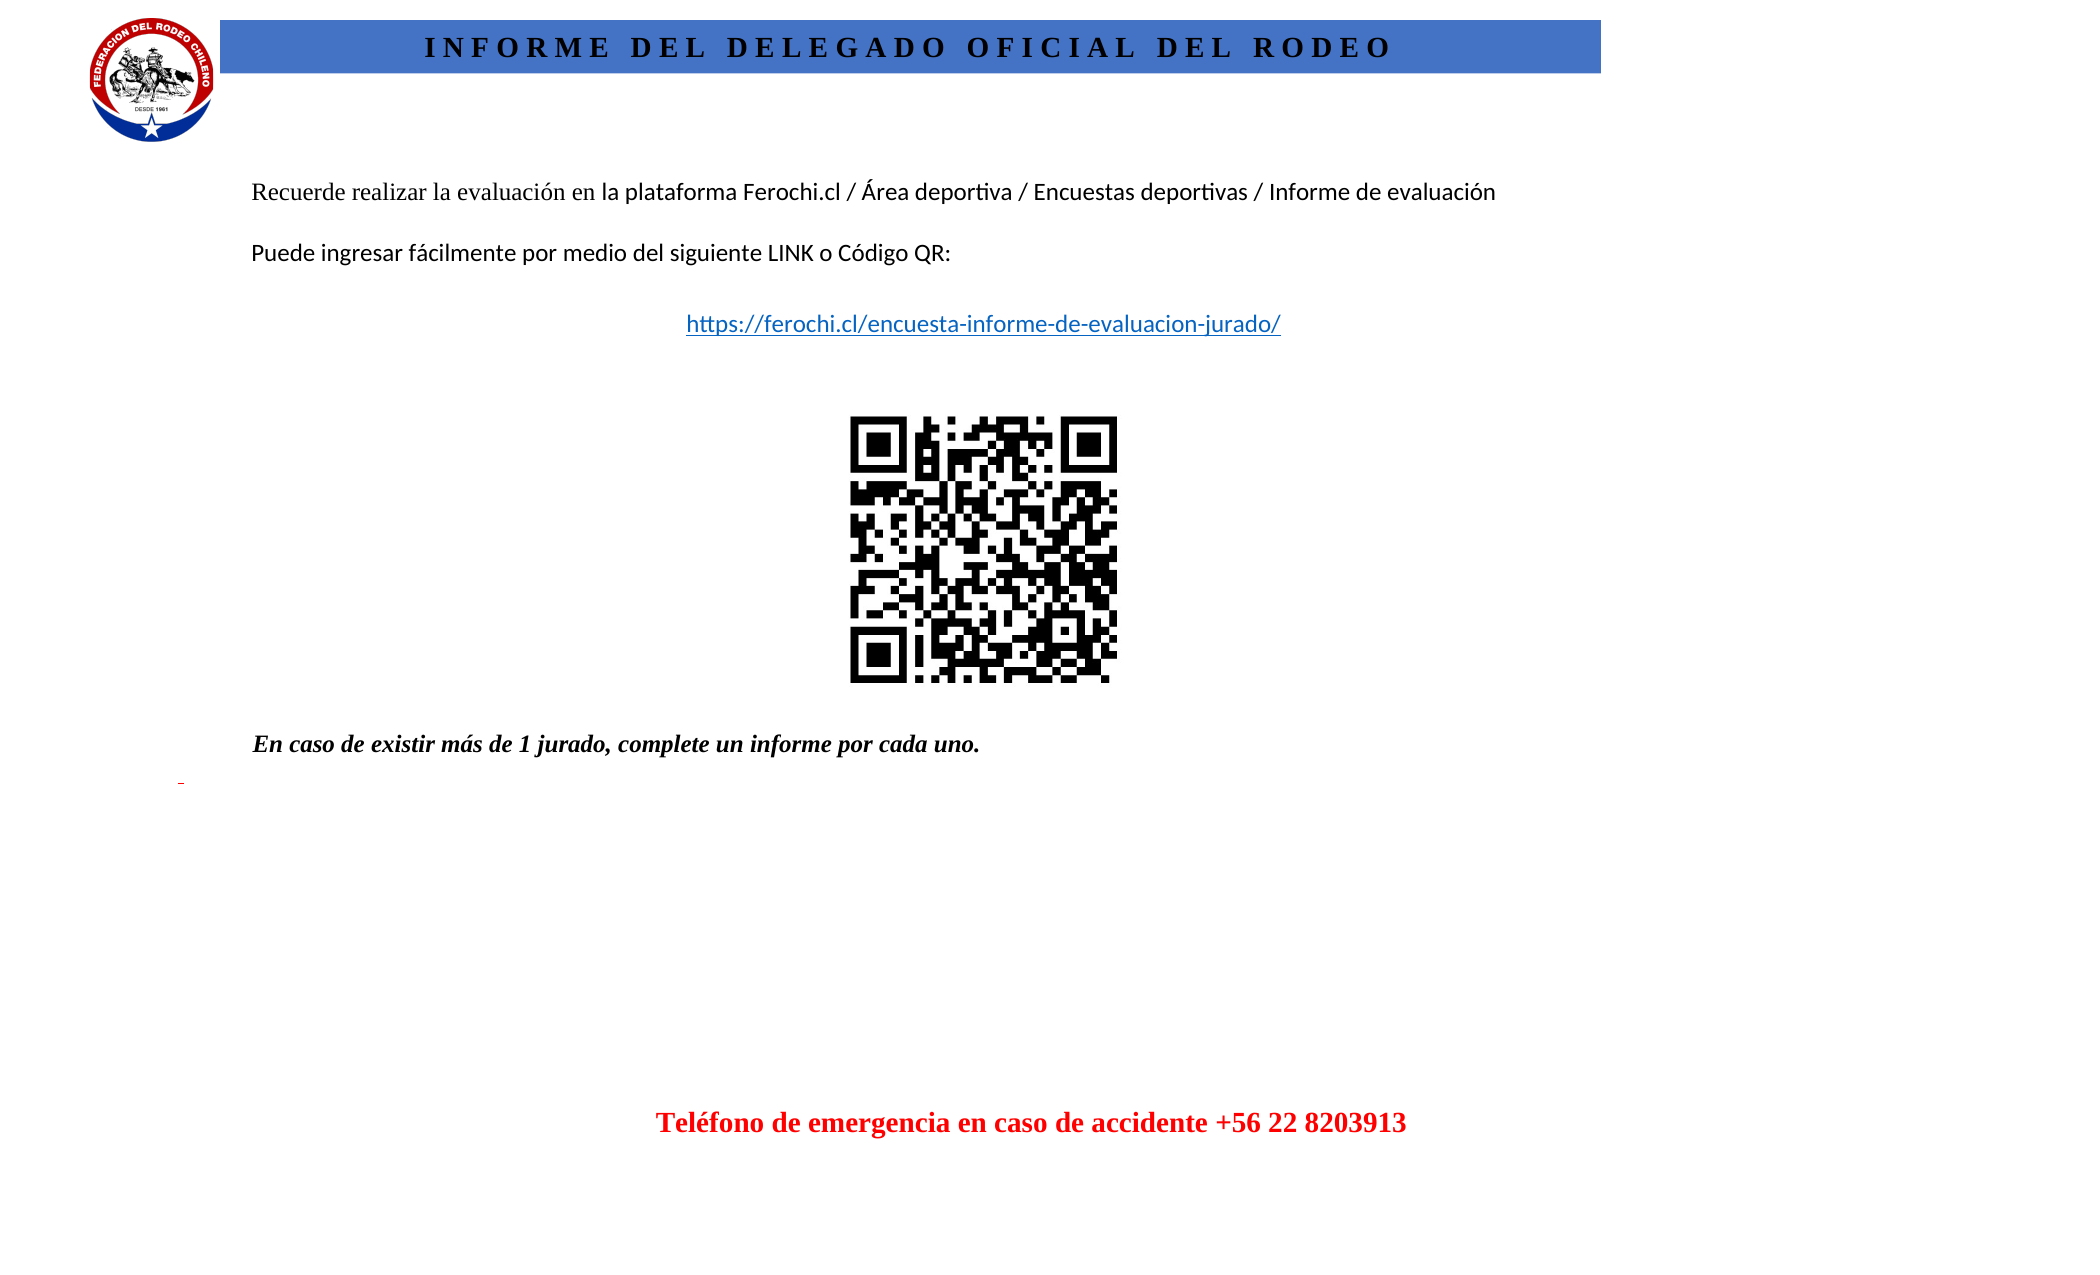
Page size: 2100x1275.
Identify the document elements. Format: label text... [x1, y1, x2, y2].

picture [834, 400, 1133, 699]
text https://ferochi.cl/encuesta-informe-de-evaluacion-jurado/ [251, 309, 1716, 339]
text Puede ingresar fácilmente por medio del siguiente LINK o Código QR: [251, 237, 1716, 268]
list En caso de existir más de 1 jurado, complete un informe por cada uno. [252, 729, 1923, 758]
picture [89, 18, 214, 142]
text Recuerde realizar la evaluación en la plataforma Ferochi.cl / Área deportiva / Encuestas deportivas / Informe de evaluación [251, 176, 1716, 207]
